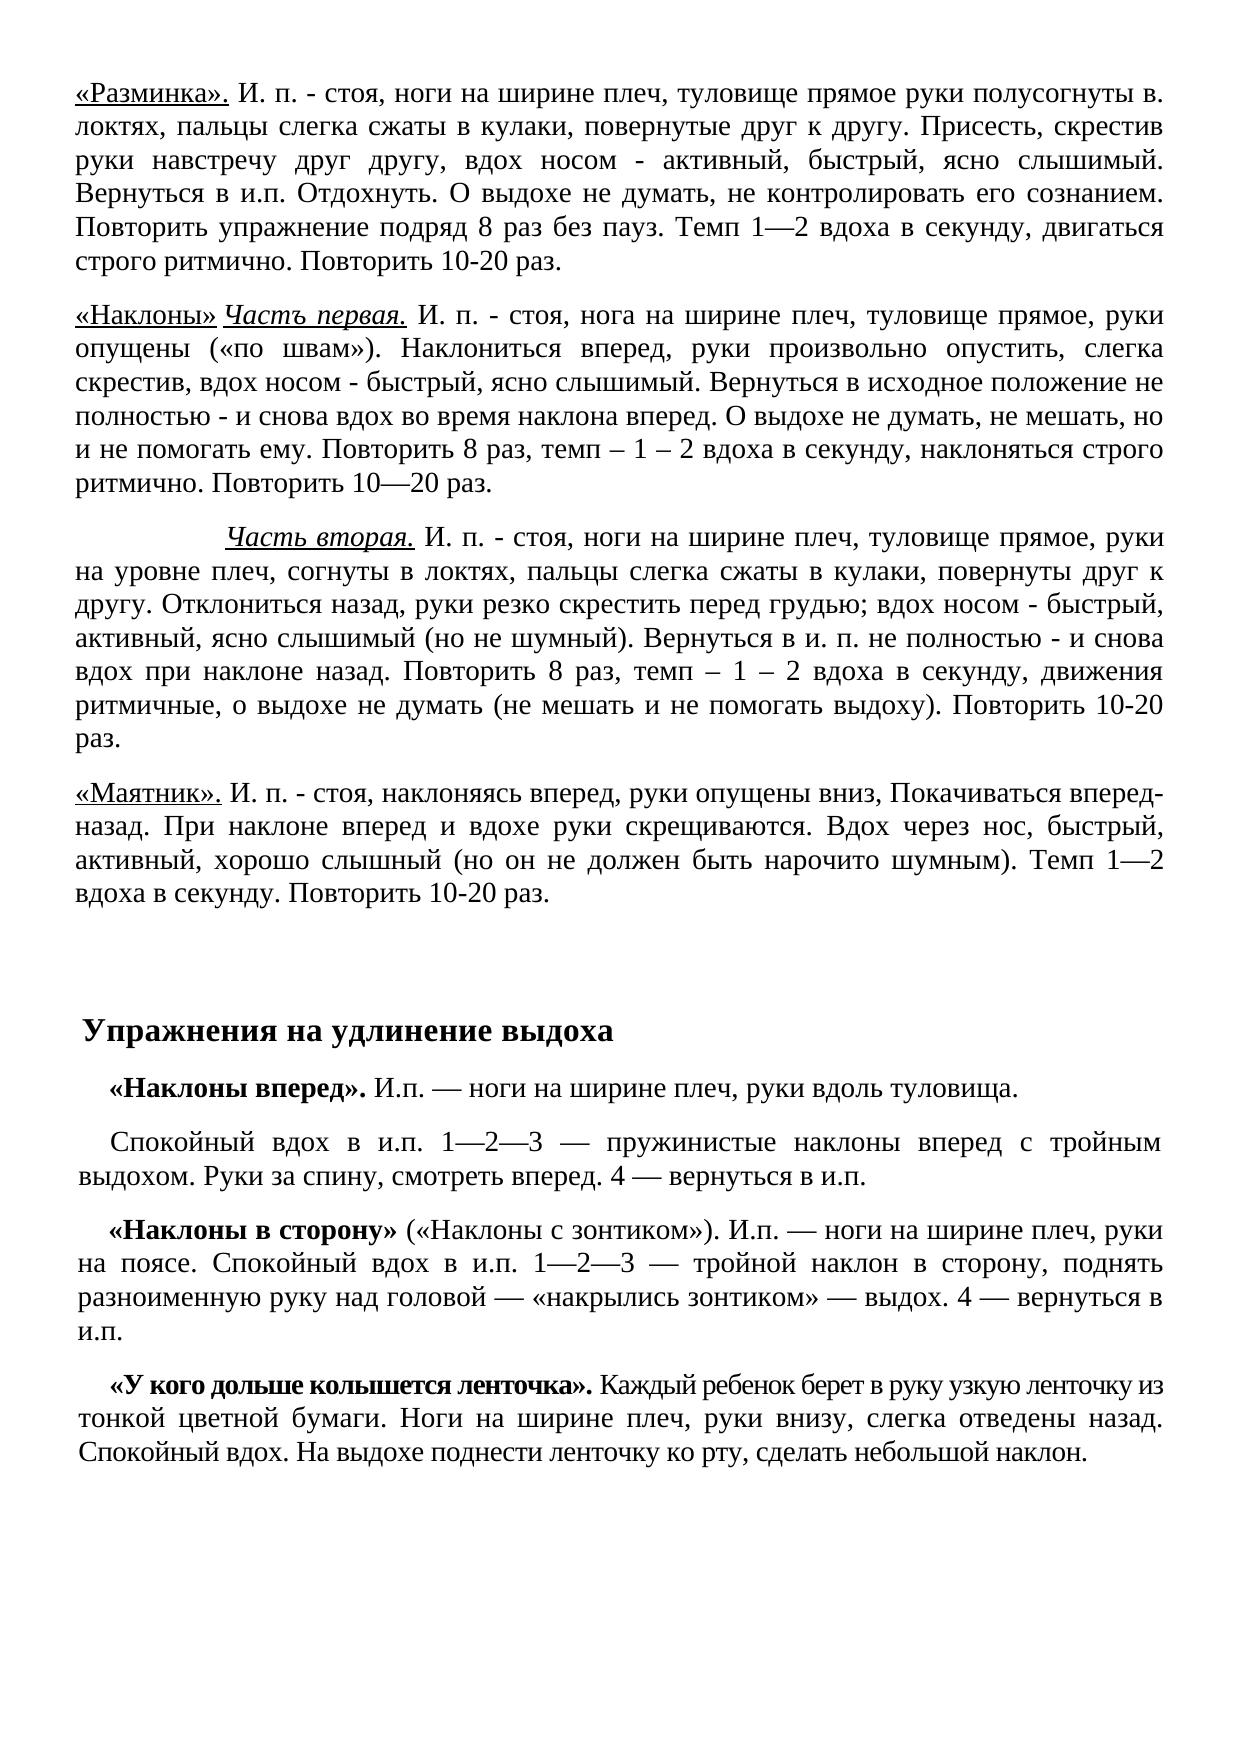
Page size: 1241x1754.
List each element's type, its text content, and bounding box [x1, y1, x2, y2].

text «Наклоны вперед». И.п. — ноги на ширине плеч, руки вдоль туловища. [108, 1070, 1165, 1103]
text Спокойный вдох в и.п. 1—2—3 — пружинистые наклоны вперед с тройным выдохом. Руки за спину, смотреть вперед. 4 — вернуться в и.п. [78, 1124, 1163, 1191]
text «У кого дольше колышется ленточка». Каждый ребенок берет в руку узкую ленточку из тонкой цветной бумаги. Ноги на ширине плеч, руки внизу, слегка отведены назад. Спокойный вдох. На выдохе поднести ленточку ко рту, сделать небольшой наклон. [78, 1367, 1165, 1468]
text Часть вторая. И. п. - стоя, ноги на ширине плеч, туловище прямое, руки на уровне плеч, согнуты в локтях, пальцы слегка сжаты в кулаки, повернуты друг к другу. Отклониться назад, руки резко скрестить перед грудью; вдох носом - быстрый, активный, ясно слышимый (но не шумный). Вернуться в и. п. не полностью - и снова вдох при наклоне назад. Повторить 8 раз, темп – 1 – 2 вдоха в секунду, движения ритмичные, о выдохе не думать (не мешать и не помогать выдоху). Повторить 10-20 раз. [75, 519, 1165, 754]
text «Маятник». И. п. - стоя, наклоняясь вперед, руки опущены вниз, Покачиваться вперед-назад. При наклоне вперед и вдохе руки скрещиваются. Вдох через нос, быстрый, активный, хорошо слышный (но он не должен быть нарочито шумным). Темп 1—2 вдоха в секунду. Повторить 10-20 раз. [75, 775, 1165, 909]
text «Наклоны» Частъ первая. И. п. - стоя, нога на ширине плеч, туловище прямое, руки опущены («по швам»). Наклониться вперед, руки произвольно опустить, слегка скрестив, вдох носом - быстрый, ясно слышимый. Вернуться в исходное положение не полностью - и снова вдох во время наклона вперед. О выдохе не думать, не мешать, но и не помогать ему. Повторить 8 раз, темп – 1 – 2 вдоха в секунду, наклоняться строго ритмично. Повторить 10—20 раз. [75, 297, 1165, 498]
text Упражнения на удлинение выдоха [81, 1011, 1165, 1049]
text «Разминка». И. п. - стоя, ноги на ширине плеч, туловище прямое руки полусогнуты в. локтях, пальцы слегка сжаты в кулаки, повернутые друг к другу. Присесть, скрестив руки навстречу друг другу, вдох носом - активный, быстрый, ясно слышимый. Вернуться в и.п. Отдохнуть. О выдохе не думать, не контролировать его сознанием. Повторить упражнение подряд 8 раз без пауз. Темп 1—2 вдоха в секунду, двигаться строго ритмично. Повторить 10-20 раз. [75, 75, 1165, 276]
text «Наклоны в сторону» («Наклоны с зонтиком»). И.п. — ноги на ширине плеч, руки на поясе. Спокойный вдох в и.п. 1—2—3 — тройной наклон в сторону, поднять разноименную руку над головой — «накрылись зонтиком» — выдох. 4 — вернуться в и.п. [77, 1212, 1165, 1346]
